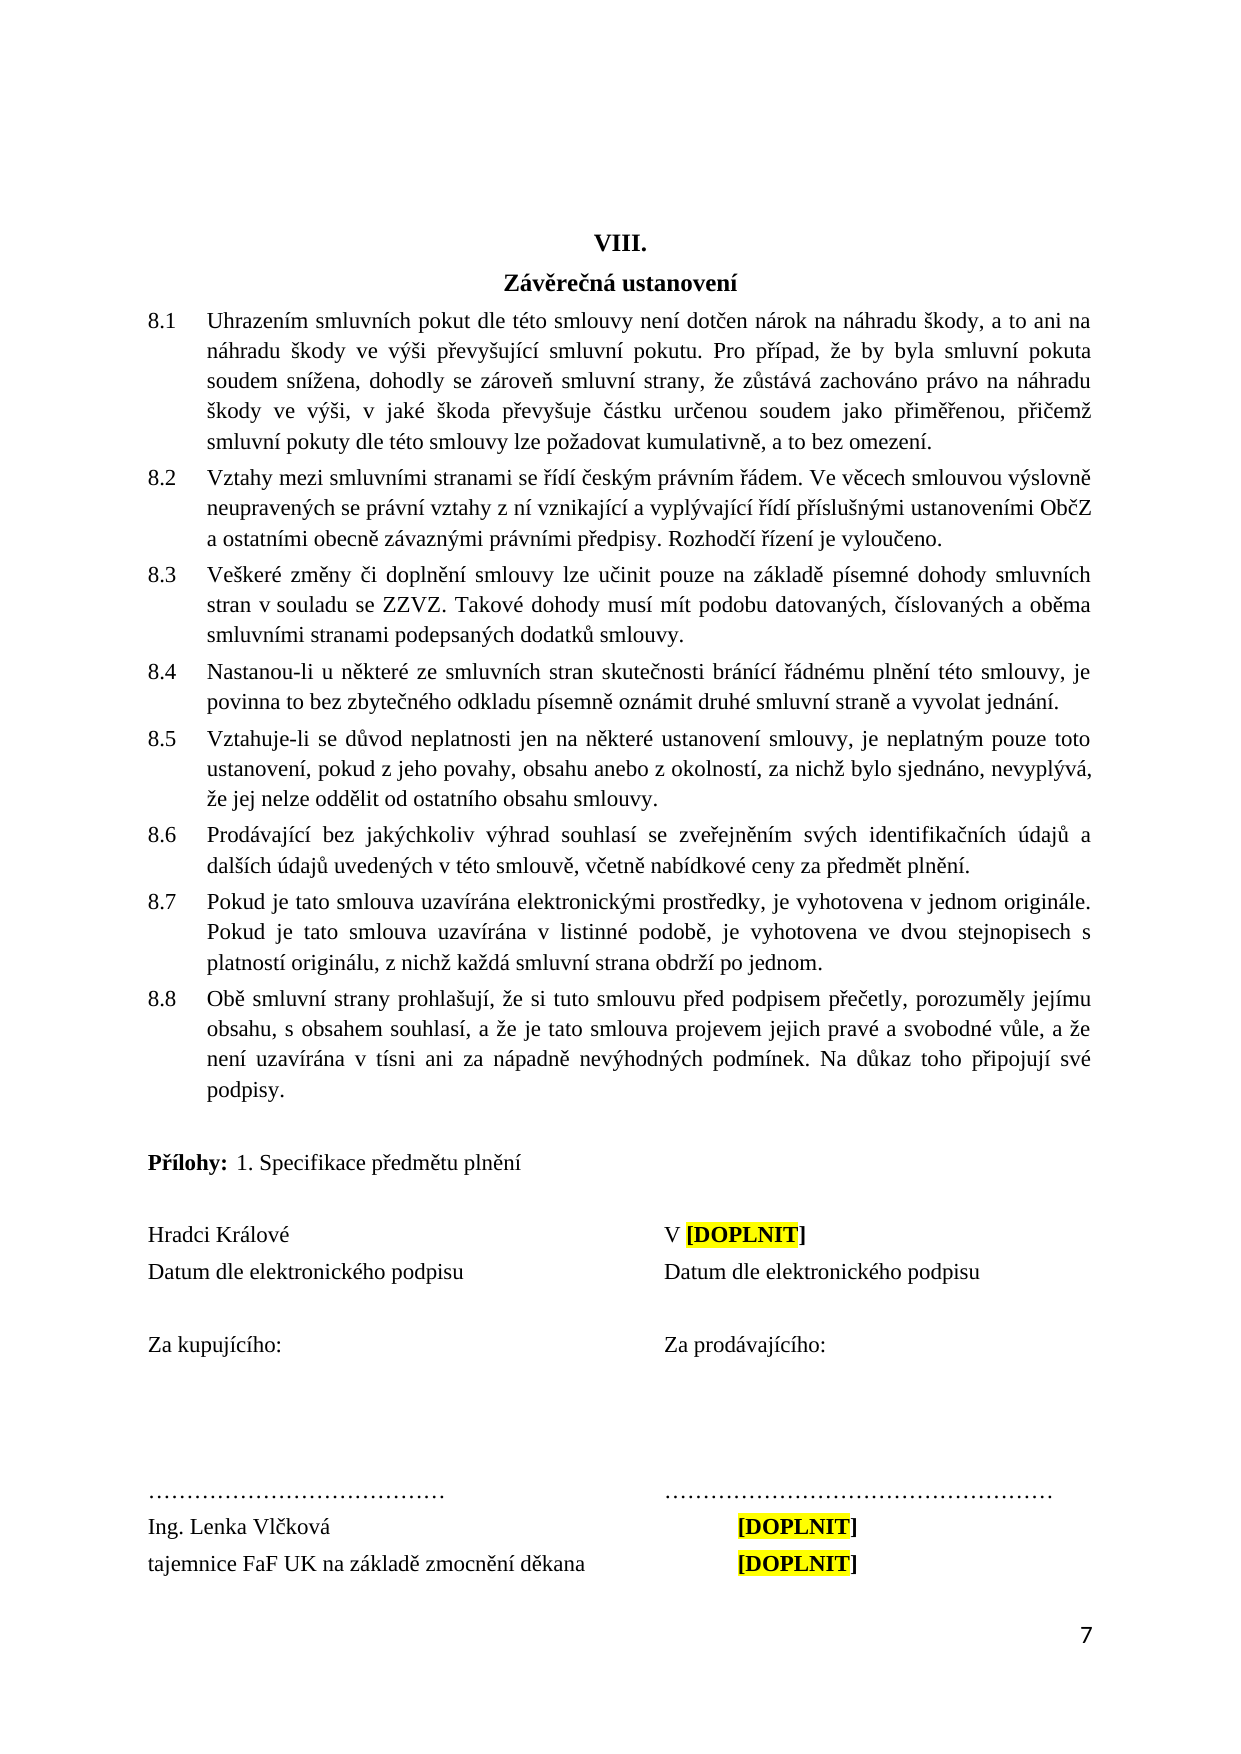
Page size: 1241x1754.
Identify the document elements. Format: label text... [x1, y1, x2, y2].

text 8.1 Uhrazením smluvních pokut dle této smlouvy není dotčen nárok na náhradu škody, a to ani na náhradu škody ve výši převyšující smluvní pokutu. Pro případ, že by byla smluvní pokuta soudem snížena, dohodly se zároveň smluvní strany, že zůstává zachováno právo na náhradu škody ve výši, v jaké škoda převyšuje částku určenou soudem jako přiměřenou, přičemž smluvní pokuty dle této smlouvy lze požadovat kumulativně, a to bez omezení. [148, 307, 1093, 454]
text Přílohy: 1. Specifikace předmětu plnění [148, 1149, 1093, 1175]
text 8.6 Prodávající bez jakýchkoliv výhrad souhlasí se zveřejněním svých identifikačních údajů a dalších údajů uvedených v této smlouvě, včetně nabídkové ceny za předmět plnění. [148, 822, 1093, 878]
text tajemnice FaF UK na základě zmocnění děkana [DOPLNIT] [148, 1550, 738, 1576]
text tajemnice FaF UK na základě zmocnění děkana [DOPLNIT] [850, 1550, 1093, 1576]
text 8.2 Vztahy mezi smluvními stranami se řídí českým právním řádem. Ve věcech smlouvou výslovně neupravených se právní vztahy z ní vznikající a vyplývající řídí příslušnými ustanoveními ObčZ a ostatními obecně závaznými právními předpisy. Rozhodčí řízení je vyloučeno. [148, 464, 1093, 551]
text Hradci Králové V [DOPLNIT] [148, 1222, 686, 1248]
text 8.4 Nastanou-li u některé ze smluvních stran skutečnosti bránící řádnému plnění této smlouvy, je povinna to bez zbytečného odkladu písemně oznámit druhé smluvní straně a vyvolat jednání. [148, 658, 1093, 714]
text 8.5 Vztahuje-li se důvod neplatnosti jen na některé ustanovení smlouvy, je neplatným pouze toto ustanovení, pokud z jeho povahy, obsahu anebo z okolností, za nichž bylo sjednáno, nevyplývá, že jej nelze oddělit od ostatního obsahu smlouvy. [148, 725, 1093, 811]
text Za kupujícího: Za prodávajícího: [148, 1331, 1093, 1357]
text ………………………………… …………………………………………… [148, 1477, 1093, 1503]
text 8.7 Pokud je tato smlouva uzavírána elektronickými prostředky, je vyhotovena v jednom originále. Pokud je tato smlouva uzavírána v listinné podobě, je vyhotovena ve dvou stejnopisech s platností originálu, z nichž každá smluvní strana obdrží po jednom. [148, 888, 1093, 975]
title VIII. [148, 228, 1093, 257]
text 8.3 Veškeré změny či doplnění smlouvy lze učinit pouze na základě písemné dohody smluvních stran v souladu se ZZVZ. Takové dohody musí mít podobu datovaných, číslovaných a oběma smluvními stranami podepsaných dodatků smlouvy. [148, 561, 1093, 648]
text Ing. Lenka Vlčková [DOPLNIT] [148, 1513, 738, 1539]
title Závěrečná ustanovení [148, 268, 1093, 296]
text Ing. Lenka Vlčková [DOPLNIT] [850, 1513, 1093, 1539]
text 8.8 Obě smluvní strany prohlašují, že si tuto smlouvu před podpisem přečetly, porozuměly jejímu obsahu, s obsahem souhlasí, a že je tato smlouva projevem jejich pravé a svobodné vůle, a že není uzavírána v tísni ani za nápadně nevýhodných podmínek. Na důkaz toho připojují své podpisy. [148, 985, 1093, 1102]
text Hradci Králové V [DOPLNIT] [798, 1222, 1093, 1248]
text Datum dle elektronického podpisu Datum dle elektronického podpisu [148, 1258, 1093, 1284]
